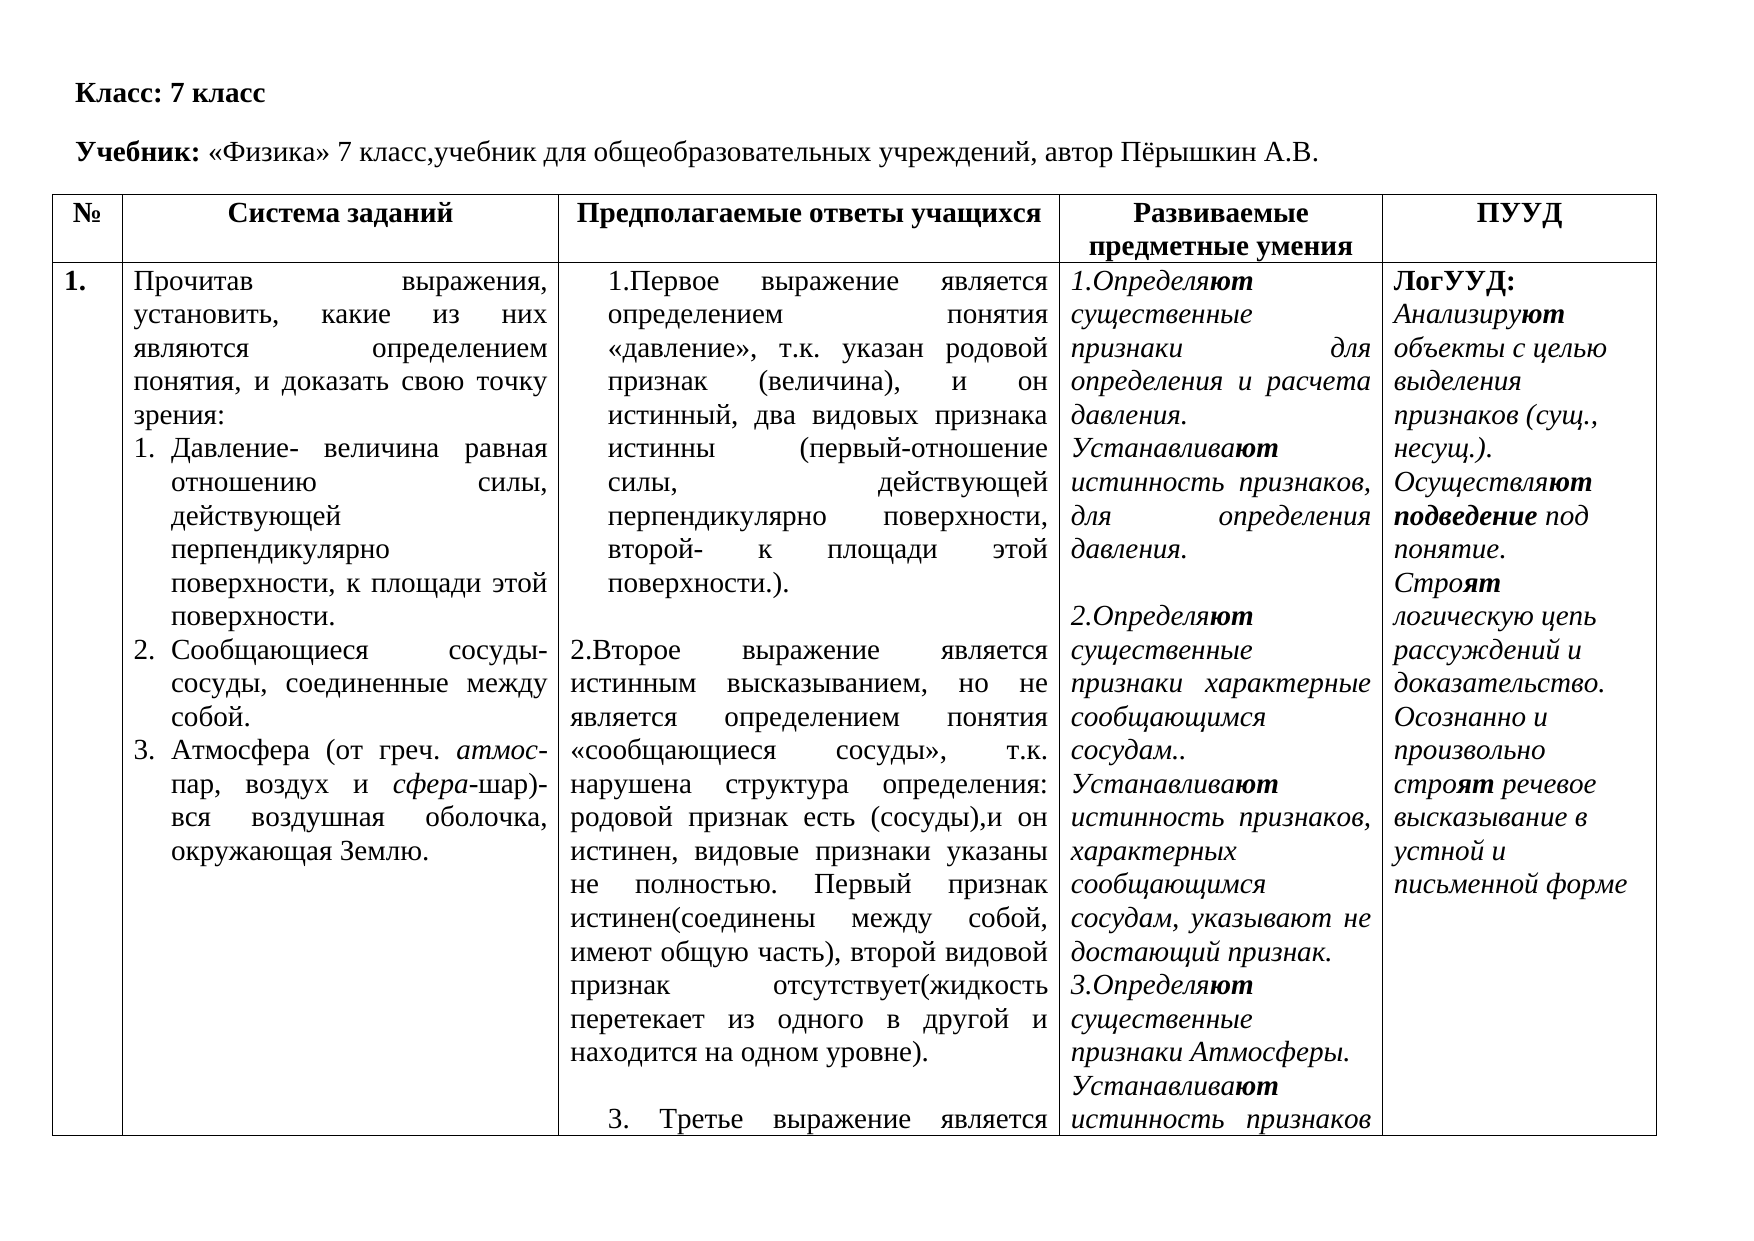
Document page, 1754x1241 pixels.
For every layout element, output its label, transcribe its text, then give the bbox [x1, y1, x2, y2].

table_cell 1. [53, 263, 122, 1135]
table_header ПУУД [1383, 195, 1656, 262]
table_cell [559, 263, 1059, 1135]
table_header Развиваемые предметные умения [1060, 195, 1382, 262]
table_header Система заданий [123, 195, 558, 262]
text Учебник: «Физика» 7 класс,учебник для общеобразовательных учреждений, автор Пёрышкин А.В. [75, 134, 1679, 168]
text Класс: 7 класс [75, 75, 1679, 108]
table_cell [1383, 263, 1656, 1135]
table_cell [1060, 263, 1382, 1135]
table_header Предполагаемые ответы учащихся [559, 195, 1059, 262]
table_header № [53, 195, 122, 262]
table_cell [123, 263, 558, 1135]
